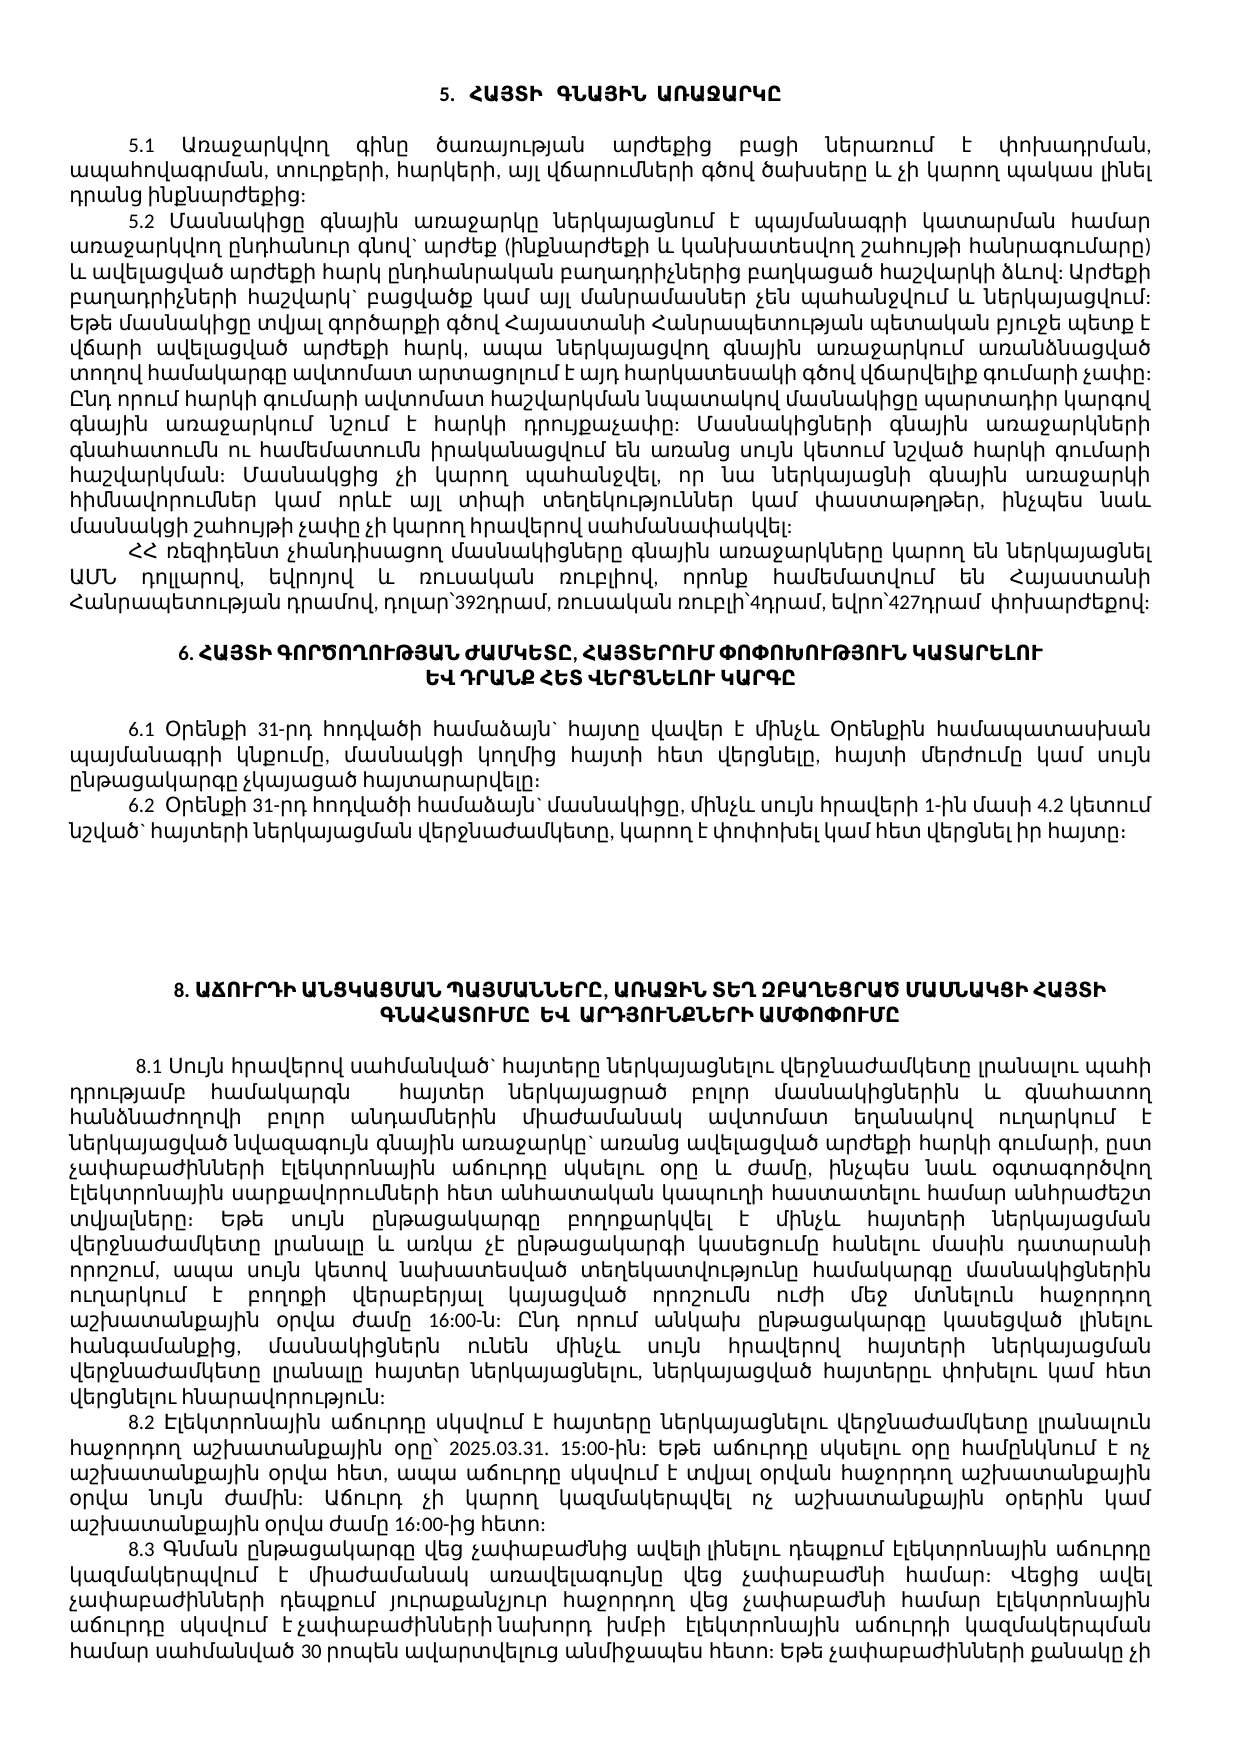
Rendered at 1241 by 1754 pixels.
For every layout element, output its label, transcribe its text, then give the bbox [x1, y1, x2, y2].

text 6.1 Օրենքի 31-րդ հոդվածի համաձայն` հայտը վավեր է մինչև Օրենքին համապատասխան պայմանագրի կնքումը, մասնակցի կողմից հայտի հետ վերցնելը, հայտի մերժումը կամ սույն ընթացակարգը չկայացած հայտարարվելը։ [69, 716, 1152, 793]
text 8.1 Սույն հրավերով սահմանված` հայտերը ներկայացնելու վերջնաժամկետը լրանալու պահի դրությամբ համակարգն հայտեր ներկայացրած բոլոր մասնակիցներին և գնահատող հանձնաժողովի բոլոր անդամներին միաժամանակ ավտոմատ եղանակով ուղարկում է ներկայացված նվազագույն գնային առաջարկը` առանց ավելացված արժեքի հարկի գումարի, ըստ չափաբաժինների էլեկտրոնային աճուրդը սկսելու օրը և ժամը, ինչպես նաև օգտագործվող էլեկտրոնային սարքավորումների հետ անհատական կապուղի հաստատելու համար անհրաժեշտ տվյալները։ Եթե սույն ընթացակարգը բողոքարկվել է մինչև հայտերի ներկայացման վերջնաժամկետը լրանալը և առկա չէ ընթացակարգի կասեցումը հանելու մասին դատարանի որոշում, ապա սույն կետով նախատեսված տեղեկատվությունը համակարգը մասնակիցներին ուղարկում է բողոքի վերաբերյալ կայացված որոշումն ուժի մեջ մտնելուն հաջորդող աշխատանքային օրվա ժամը 16:00-ն: Ընդ որում անկախ ընթացակարգը կասեցված լինելու հանգամանքից, մասնակիցներն ունեն մինչև սույն հրավերով հայտերի ներկայացման վերջնաժամկետը լրանալը հայտեր ներկայացնելու, ներկայացված հայտերըւ փոխելու կամ հետ վերցնելու հնարավորություն: [69, 1053, 1152, 1409]
text 8.2 Էլեկտրոնային աճուրդը սկսվում է հայտերը ներկայացնելու վերջնաժամկետը լրանալուն հաջորդող աշխատանքային օրը՝ 2025.03.31. 15:00 -ին: Եթե աճուրդը սկսելու օրը համընկնում է ոչ աշխատանքային օրվա հետ, ապա աճուրդը սկսվում է տվյալ օրվան հաջորդող աշխատանքային օրվա նույն ժամին: Աճուրդ չի կարող կազմակերպվել ոչ աշխատանքային օրերին կամ աշխատանքային օրվա ժամը 16։00-ից հետո: [69, 1409, 1152, 1536]
text 6.2 Օրենքի 31-րդ հոդվածի համաձայն` մասնակիցը, մինչև սույն հրավերի 1-ին մասի 4.2 կետում նշված` հայտերի ներկայացման վերջնաժամկետը, կարող է փոփոխել կամ հետ վերցնել իր հայտը։ [69, 793, 1152, 843]
text 6. ՀԱՅՏԻ ԳՈՐԾՈՂՈՒԹՅԱՆ ԺԱՄԿԵՏԸ, ՀԱՅՏԵՐՈՒՄ ՓՈՓՈԽՈՒԹՅՈՒՆ ԿԱՏԱՐԵԼՈՒ [69, 640, 1152, 666]
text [69, 1536, 1152, 1663]
text 5.1 Առաջարկվող գինը ծառայության արժեքից բացի ներառում է փոխադրման, ապահովագրման, տուրքերի, հարկերի, այլ վճարումների գծով ծախսերը և չի կարող պակաս լինել դրանց ինքնարժեքից: [69, 132, 1152, 208]
text 5. ՀԱՅՏԻ ԳՆԱՅԻՆ ԱՌԱՋԱՐԿԸ [69, 81, 1152, 106]
text 8. ԱՃՈՒՐԴԻ ԱՆՑԿԱՑՄԱՆ ՊԱՅՄԱՆՆԵՐԸ, ԱՌԱՋԻՆ ՏԵՂ ԶԲԱՂԵՑՐԱԾ ՄԱՍՆԱԿՑԻ ՀԱՅՏԻ [69, 977, 1152, 1003]
text ԵՎ ԴՐԱՆՔ ՀԵՏ ՎԵՐՑՆԵԼՈՒ ԿԱՐԳԸ [69, 666, 1152, 691]
text ՀՀ ռեզիդենտ չհանդիսացող մասնակիցները գնային առաջարկները կարող են ներկայացնել ԱՄՆ դոլլարով, եվրոյով և ռուսական ռուբլիով, որոնք համեմատվում են Հայաստանի Հանրապետության դրամով, դոլար՝392դրամ, ռուսական ռուբլի՝4դրամ, եվրո՝427դրամ փոխարժեքով: [69, 538, 1152, 615]
text ԳՆԱՀԱՏՈՒՄԸ ԵՎ ԱՐԴՅՈՒՆՔՆԵՐԻ ԱՄՓՈՓՈՒՄԸ [69, 1003, 1152, 1028]
text 5.2 Մասնակիցը գնային առաջարկը ներկայացնում է պայմանագրի կատարման համար առաջարկվող ընդհանուր գնով` արժեք (ինքնարժեքի և կանխատեսվող շահույթի հանրագումարը) և ավելացված արժեքի հարկ ընդհանրական բաղադրիչներից բաղկացած հաշվարկի ձևով: Արժեքի բաղադրիչների հաշվարկ` բացվածք կամ այլ մանրամասներ չեն պահանջվում և ներկայացվում: Եթե մասնակիցը տվյալ գործարքի գծով Հայաստանի Հանրապետության պետական բյուջե պետք է վճարի ավելացված արժեքի հարկ, ապա ներկայացվող գնային առաջարկում առանձնացված տողով համակարգը ավտոմատ արտացոլում է այդ հարկատեսակի գծով վճարվելիք գումարի չափը: Ընդ որում հարկի գումարի ավտոմատ հաշվարկման նպատակով մասնակիցը պարտադիր կարգով գնային առաջարկում նշում է հարկի դրույքաչափը: Մասնակիցների գնային առաջարկների գնահատումն ու համեմատումն իրականացվում են առանց սույն կետում նշված հարկի գումարի հաշվարկման: Մասնակցից չի կարող պահանջվել, որ նա ներկայացնի գնային առաջարկի հիմնավորումներ կամ որևէ այլ տիպի տեղեկություններ կամ փաստաթղթեր, ինչպես նաև մասնակցի շահույթի չափը չի կարող հրավերով սահմանափակվել: [69, 208, 1152, 538]
